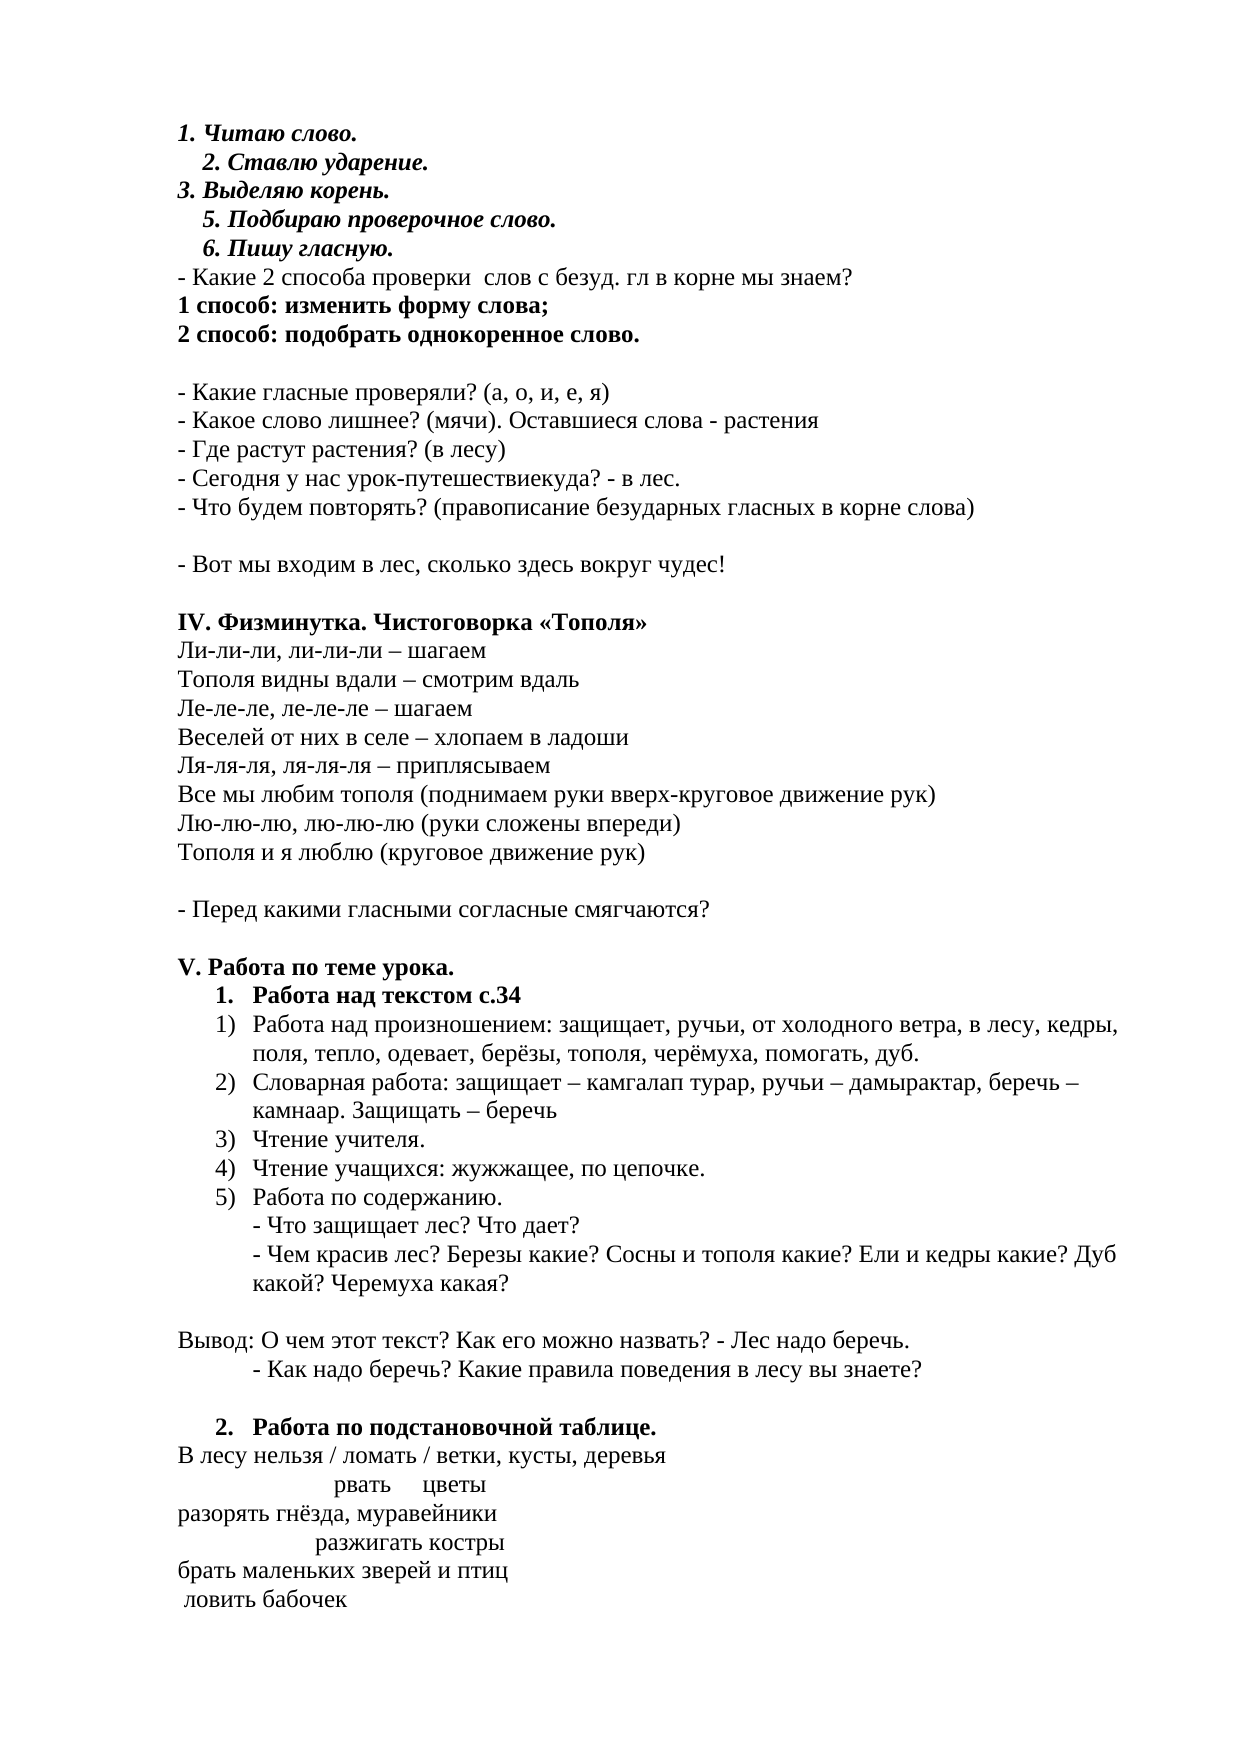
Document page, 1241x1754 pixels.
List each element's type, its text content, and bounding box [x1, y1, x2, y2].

text 1 способ: изменить форму слова; [177, 291, 1152, 319]
text Веселей от них в селе – хлопаем в ладоши [177, 722, 1152, 751]
text Все мы любим тополя (поднимаем руки вверх-круговое движение рук) [177, 779, 1152, 808]
text - Какие гласные проверяли? (а, о, и, е, я) [177, 377, 1152, 406]
list Чтение учителя. [215, 1124, 1152, 1153]
text Ли-ли-ли, ли-ли-ли – шагаем [177, 636, 1152, 664]
list - Как надо беречь? Какие правила поведения в лесу вы знаете? [252, 1354, 1152, 1383]
text Вывод: О чем этот текст? Как его можно назвать? - Лес надо беречь. [177, 1326, 1152, 1354]
text ловить бабочек [177, 1584, 1152, 1613]
text - Какое слово лишнее? (мячи). Оставшиеся слова - растения [177, 406, 1152, 434]
list Словарная работа: защищает – камгалап турар, ручьи – дамырактар, беречь – камнаар. Защищать – беречь [215, 1067, 1152, 1124]
text 5. Подбираю проверочное слово. [177, 204, 1152, 233]
text - Какие 2 способа проверки слов с безуд. гл в корне мы знаем? [177, 262, 1152, 291]
text 2. Ставлю ударение. [177, 147, 1152, 176]
text Тополя и я люблю (круговое движение рук) [177, 837, 1152, 866]
text Лю-лю-лю, лю-лю-лю (руки сложены впереди) [177, 808, 1152, 837]
text - Перед какими гласными согласные смягчаются? [177, 894, 1152, 923]
text - Сегодня у нас урок-путешествиекуда? - в лес. [177, 463, 1152, 492]
list Чтение учащихся: жужжащее, по цепочке. [215, 1153, 1152, 1182]
list - Что защищает лес? Что дает? [252, 1211, 1152, 1239]
text 1. Читаю слово. [177, 118, 1152, 147]
text 2 способ: подобрать однокоренное слово. [177, 319, 1152, 348]
text брать маленьких зверей и птиц [177, 1556, 1152, 1584]
text 3. Выделяю корень. [177, 176, 1152, 204]
text IV. Физминутка. Чистоговорка «Тополя» [177, 607, 1152, 636]
text разорять гнёзда, муравейники [177, 1498, 1152, 1527]
text Ле-ле-ле, ле-ле-ле – шагаем [177, 693, 1152, 722]
text 6. Пишу гласную. [177, 233, 1152, 262]
list Работа над текстом с.34 [215, 981, 1152, 1009]
text - Где растут растения? (в лесу) [177, 434, 1152, 463]
text Ля-ля-ля, ля-ля-ля – приплясываем [177, 751, 1152, 779]
list - Чем красив лес? Березы какие? Сосны и тополя какие? Ели и кедры какие? Дуб какой? Черемуха какая? [252, 1239, 1152, 1297]
text Тополя видны вдали – смотрим вдаль [177, 664, 1152, 693]
text - Вот мы входим в лес, сколько здесь вокруг чудес! [177, 549, 1152, 578]
list Работа над произношением: защищает, ручьи, от холодного ветра, в лесу, кедры, поля, тепло, одевает, берёзы, тополя, черёмуха, помогать, дуб. [215, 1009, 1152, 1067]
text - Что будем повторять? (правописание безударных гласных в корне слова) [177, 492, 1152, 521]
text V. Работа по теме урока. [177, 952, 1152, 981]
list Работа по подстановочной таблице. [215, 1412, 1152, 1441]
list Работа по содержанию. [215, 1182, 1152, 1211]
text разжигать костры [177, 1527, 1152, 1556]
text рвать цветы [177, 1469, 1152, 1498]
text В лесу нельзя / ломать / ветки, кусты, деревья [177, 1441, 1152, 1469]
